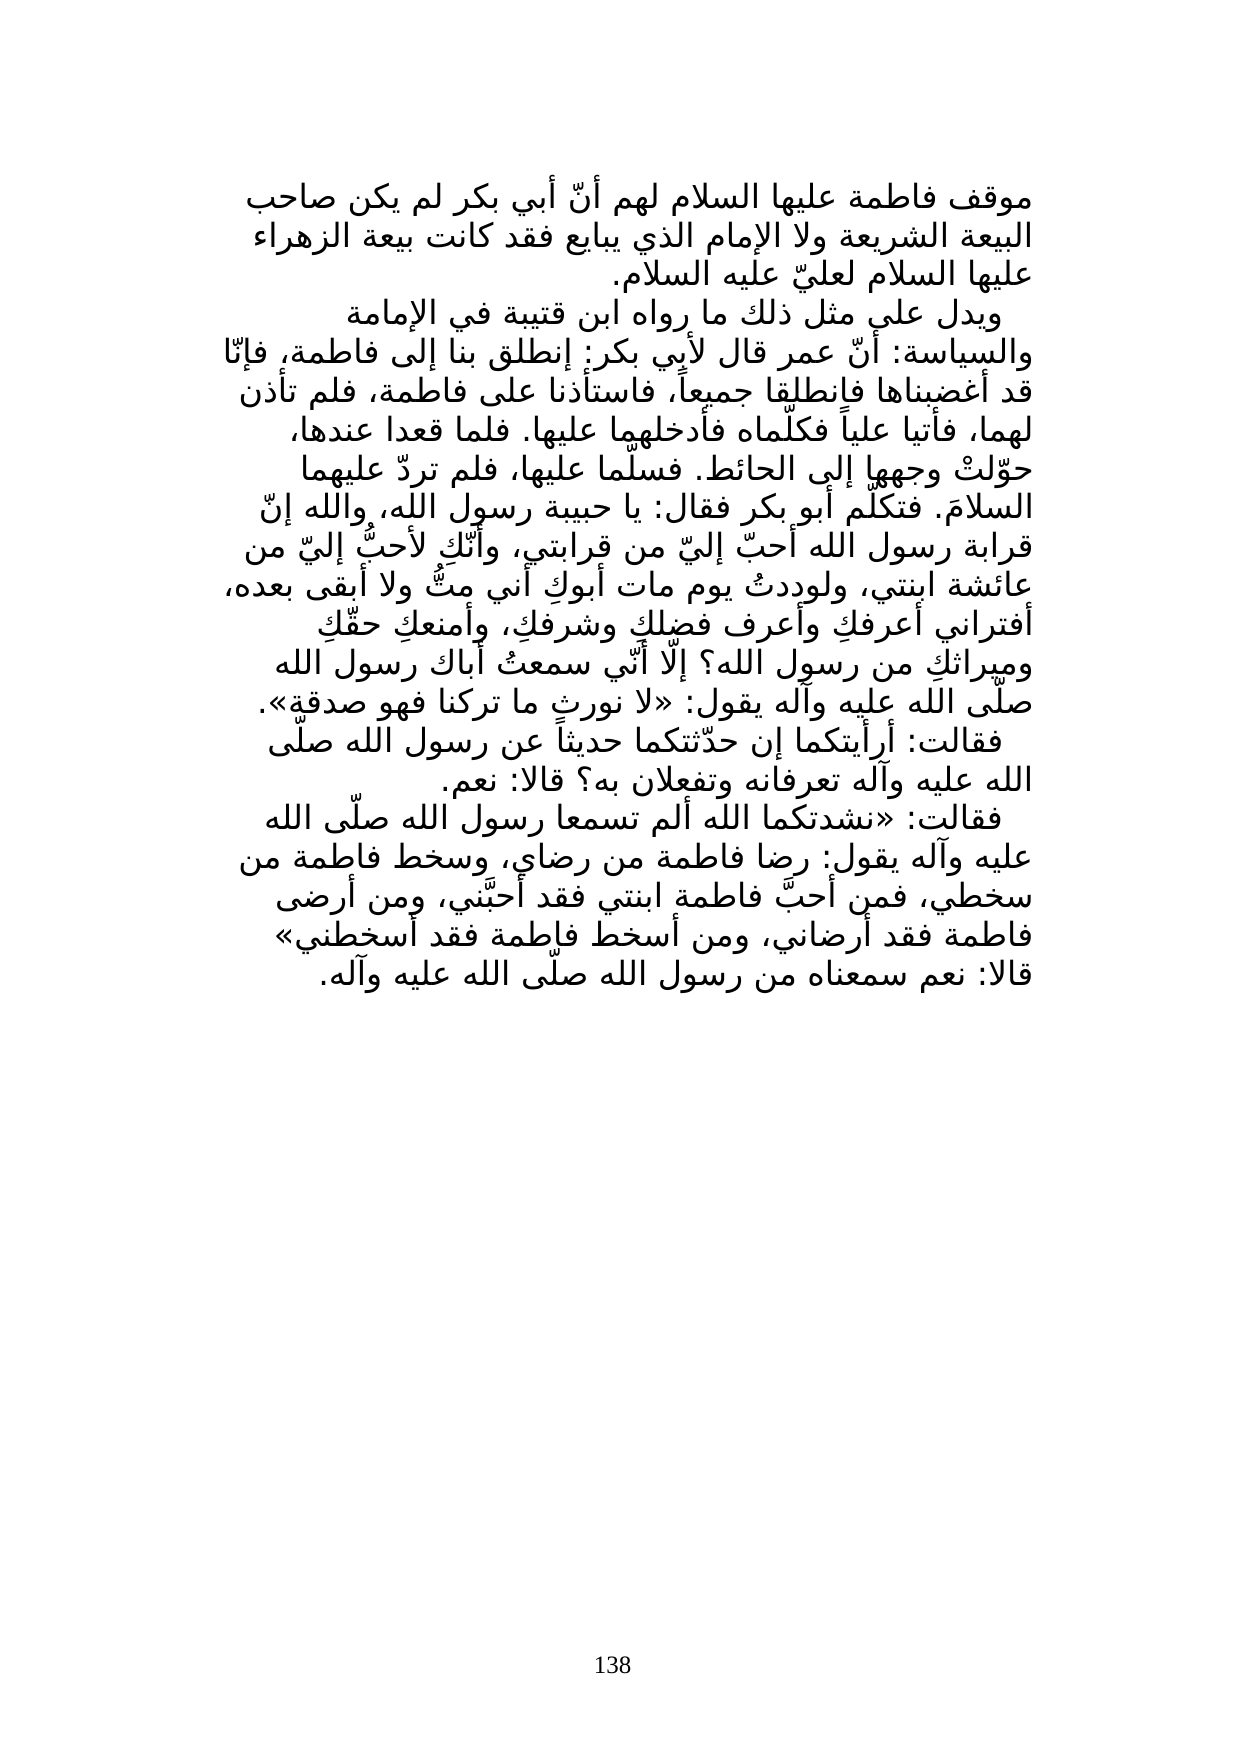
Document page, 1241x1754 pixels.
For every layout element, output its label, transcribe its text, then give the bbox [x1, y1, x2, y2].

text فقالت: «نشدتكما الله ألم تسمعا رسول الله صلّى الله عليه وآله يقول: رضا فاطمة من رضاي، وسخط فاطمة من سخطي، فمن أحبَّ فاطمة ابنتي فقد أحبَّني، ومن أرضى فاطمة فقد أرضاني، ومن أسخط فاطمة فقد أسخطني» قالا: نعم سمعناه من رسول الله صلّى الله عليه وآله. [222, 799, 1033, 993]
text ويدل على مثل ذلك ما رواه ابن قتيبة في الإمامة والسياسة: أنّ عمر قال لأبي بكر: إنطلق بنا إلى فاطمة، فإنّا قد أغضبناها فانطلقا جميعاً، فاستأذنا على فاطمة، فلم تأذن لهما، فأتيا علياً فكلّماه فأدخلهما عليها. فلما قعدا عندها، حوّلتْ وجهها إلى الحائط. فسلّما عليها، فلم تردّ عليهما السلامَ. فتكلّم أبو بكر فقال: يا حبيبة رسول الله، والله إنّ قرابة رسول الله أحبّ إليّ من قرابتي، وأنّكِ لأحبُّ إليّ من عائشة ابنتي، ولوددتُ يوم مات أبوكِ أني متُّ ولا أبقى بعده، أفتراني أعرفكِ وأعرف فضلكِ وشرفكِ، وأمنعكِ حقّكِ وميراثكِ من رسول الله؟ إلّا أنّي سمعتُ أباك رسول الله صلّى الله عليه وآله يقول: «لا نورث ما تركنا فهو صدقة». [222, 294, 1033, 721]
text موقف فاطمة عليها السلام لهم أنّ أبي بكر لم يكن صاحب البيعة الشريعة ولا الإمام الذي يبايع فقد كانت بيعة الزهراء عليها السلام لعليّ عليه السلام. [222, 177, 1033, 294]
text فقالت: أرأيتكما إن حدّثتكما حديثاً عن رسول الله صلّى الله عليه وآله تعرفانه وتفعلان به؟ قالا: نعم. [222, 721, 1033, 799]
